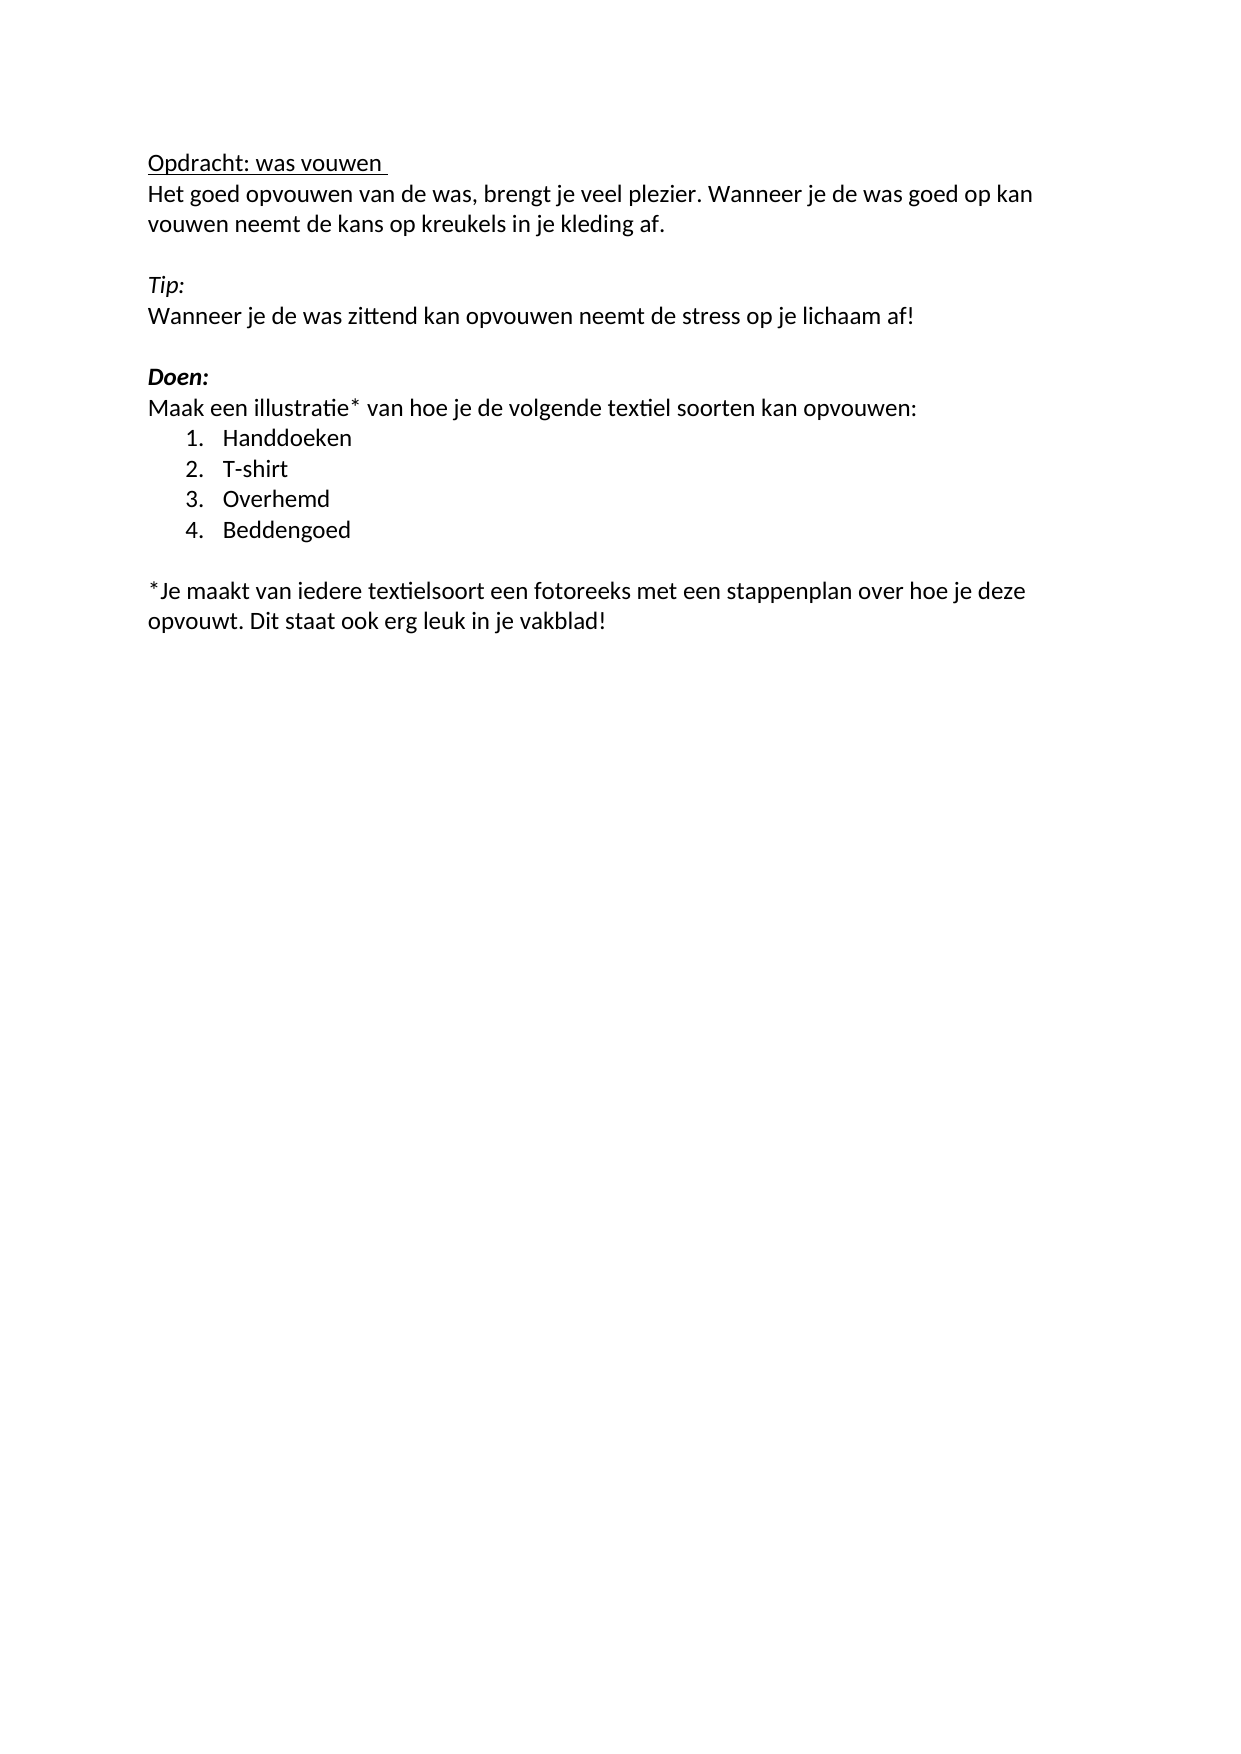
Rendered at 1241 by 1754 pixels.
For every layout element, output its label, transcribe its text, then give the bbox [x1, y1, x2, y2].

text Het goed opvouwen van de was, brengt je veel plezier. Wanneer je de was goed op kan vouwen neemt de kans op kreukels in je kleding af. [148, 178, 1093, 239]
text Maak een illustratie* van hoe je de volgende textiel soorten kan opvouwen: [148, 392, 1093, 422]
text Tip: [148, 270, 1093, 300]
list Beddengoed [185, 514, 1093, 544]
text Wanneer je de was zittend kan opvouwen neemt de stress op je lichaam af! [148, 300, 1093, 331]
list T-shirt [185, 453, 1093, 483]
list Overhemd [185, 483, 1093, 514]
list Handdoeken [185, 422, 1093, 453]
text Opdracht: was vouwen [148, 148, 1093, 178]
text *Je maakt van iedere textielsoort een fotoreeks met een stappenplan over hoe je deze opvouwt. Dit staat ook erg leuk in je vakblad! [148, 575, 1093, 636]
text Doen: [148, 361, 1093, 392]
